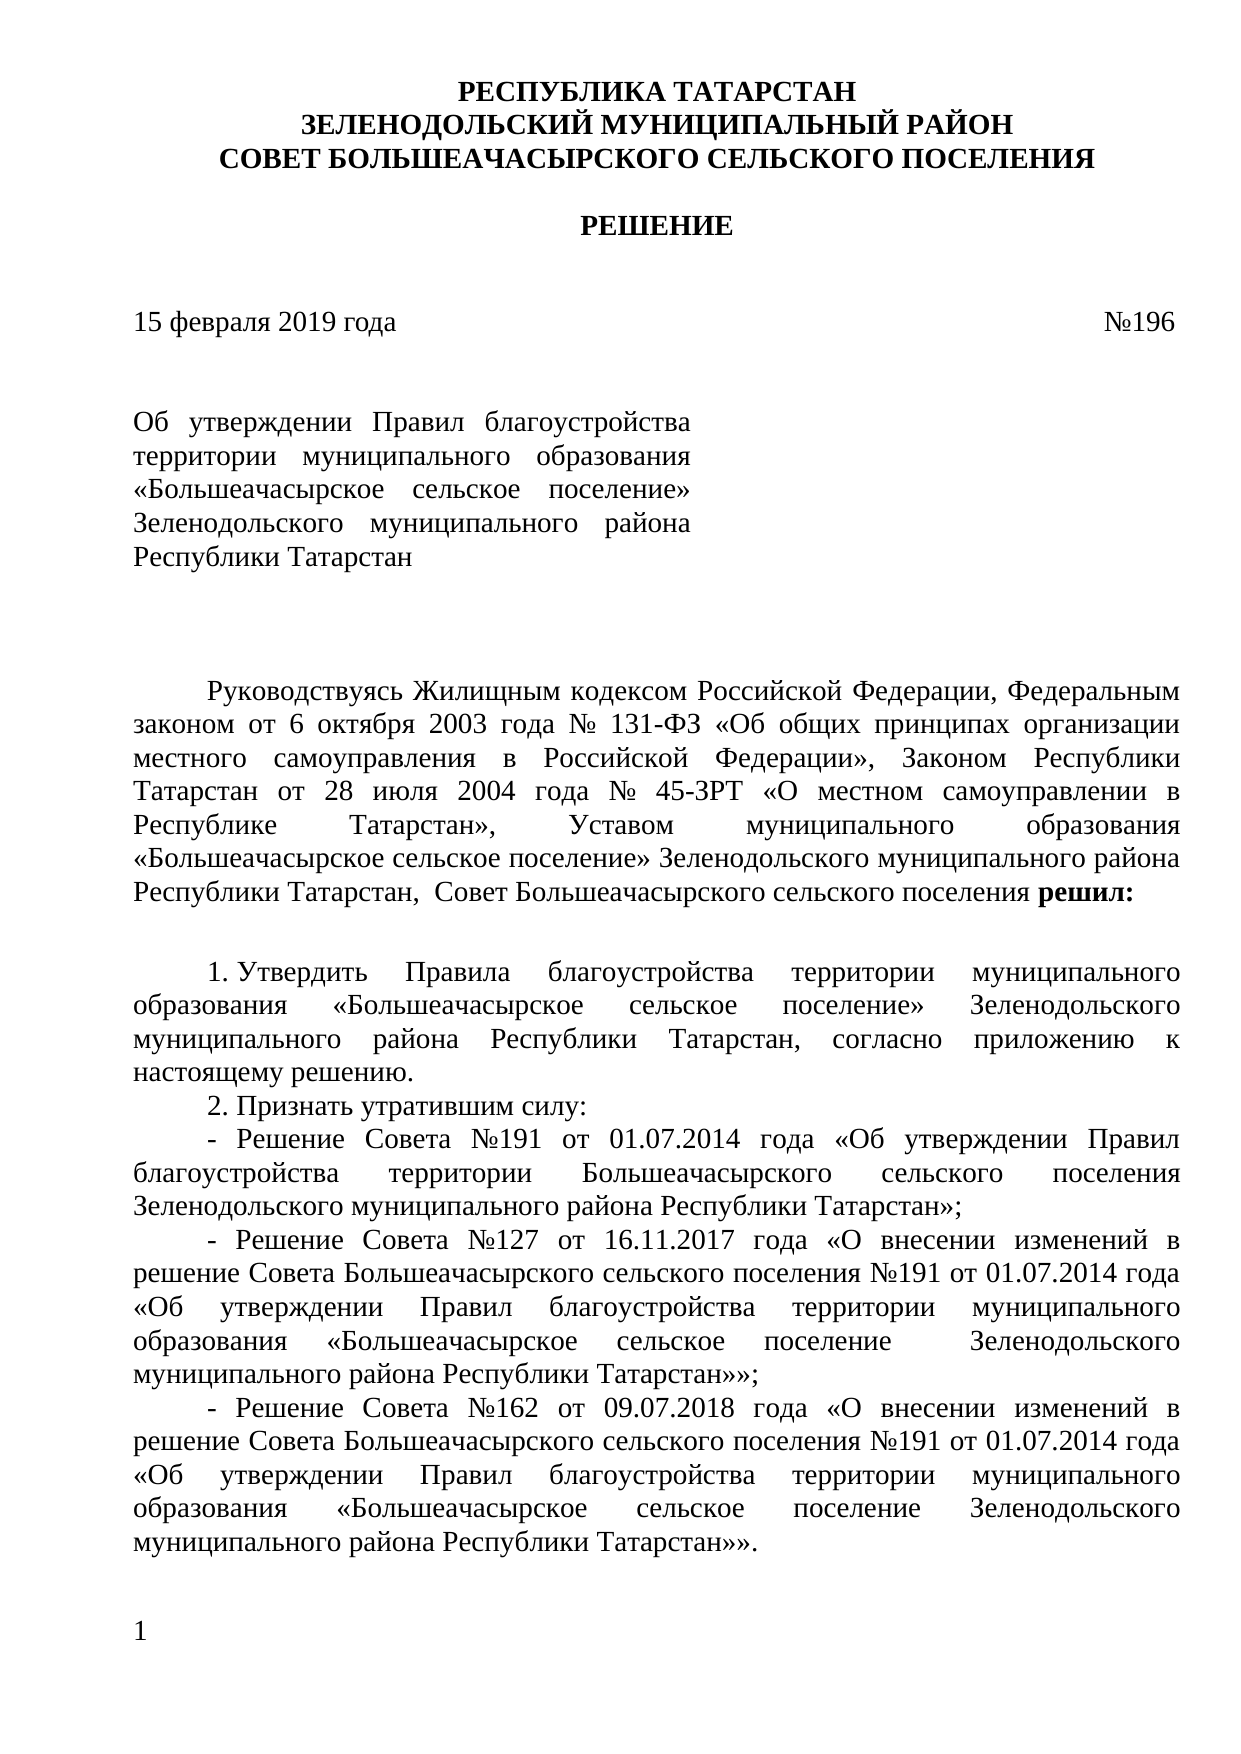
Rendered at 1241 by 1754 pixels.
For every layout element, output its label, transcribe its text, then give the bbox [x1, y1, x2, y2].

text ЗЕЛЕНОДОЛЬСКИЙ МУНИЦИПАЛЬНЫЙ РАЙОН [133, 107, 1181, 141]
text Об утверждении Правил благоустройства территории муниципального образования «Большеачасырское сельское поселение» Зеленодольского муниципального района Республики Татарстан [133, 404, 691, 572]
subtitle РЕШЕНИЕ [133, 208, 1181, 242]
text - Решение Совета №127 от 16.11.2017 года «О внесении изменений в решение Совета Большеачасырского сельского поселения №191 от 01.07.2014 года «Об утверждении Правил благоустройства территории муниципального образования «Большеачасырское сельское поселение Зеленодольского муниципального района Республики Татарстан»»; [133, 1222, 1181, 1390]
title 15 февраля 2019 года №196 [133, 304, 1181, 337]
text Руководствуясь Жилищным кодексом Российской Федерации, Федеральным законом от 6 октября 2003 года № 131-ФЗ «Об общих принципах организации местного самоуправления в Российской Федерации», Законом Республики Татарстан от 28 июля 2004 года № 45-ЗРТ «О местном самоуправлении в Республике Татарстан», Уставом муниципального образования «Большеачасырское сельское поселение» Зеленодольского муниципального района Республики Татарстан, Совет Большеачасырского сельского поселения решил: [133, 673, 1181, 908]
text - Решение Совета №162 от 09.07.2018 года «О внесении изменений в решение Совета Большеачасырского сельского поселения №191 от 01.07.2014 года «Об утверждении Правил благоустройства территории муниципального образования «Большеачасырское сельское поселение Зеленодольского муниципального района Республики Татарстан»». [133, 1390, 1181, 1557]
list Утвердить Правила благоустройства территории муниципального образования «Большеачасырское сельское поселение» Зеленодольского муниципального района Республики Татарстан, согласно приложению к настоящему решению. [133, 954, 1181, 1088]
text - Решение Совета №191 от 01.07.2014 года «Об утверждении Правил благоустройства территории Большеачасырского сельского поселения Зеленодольского муниципального района Республики Татарстан»; [133, 1121, 1181, 1222]
text РЕСПУБЛИКА ТАТАРСТАН [133, 74, 1181, 107]
text 2. Признать утратившим силу: [133, 1088, 1181, 1121]
text СОВЕТ БОЛЬШЕАЧАСЫРСКОГО СЕЛЬСКОГО ПОСЕЛЕНИЯ [133, 141, 1181, 174]
